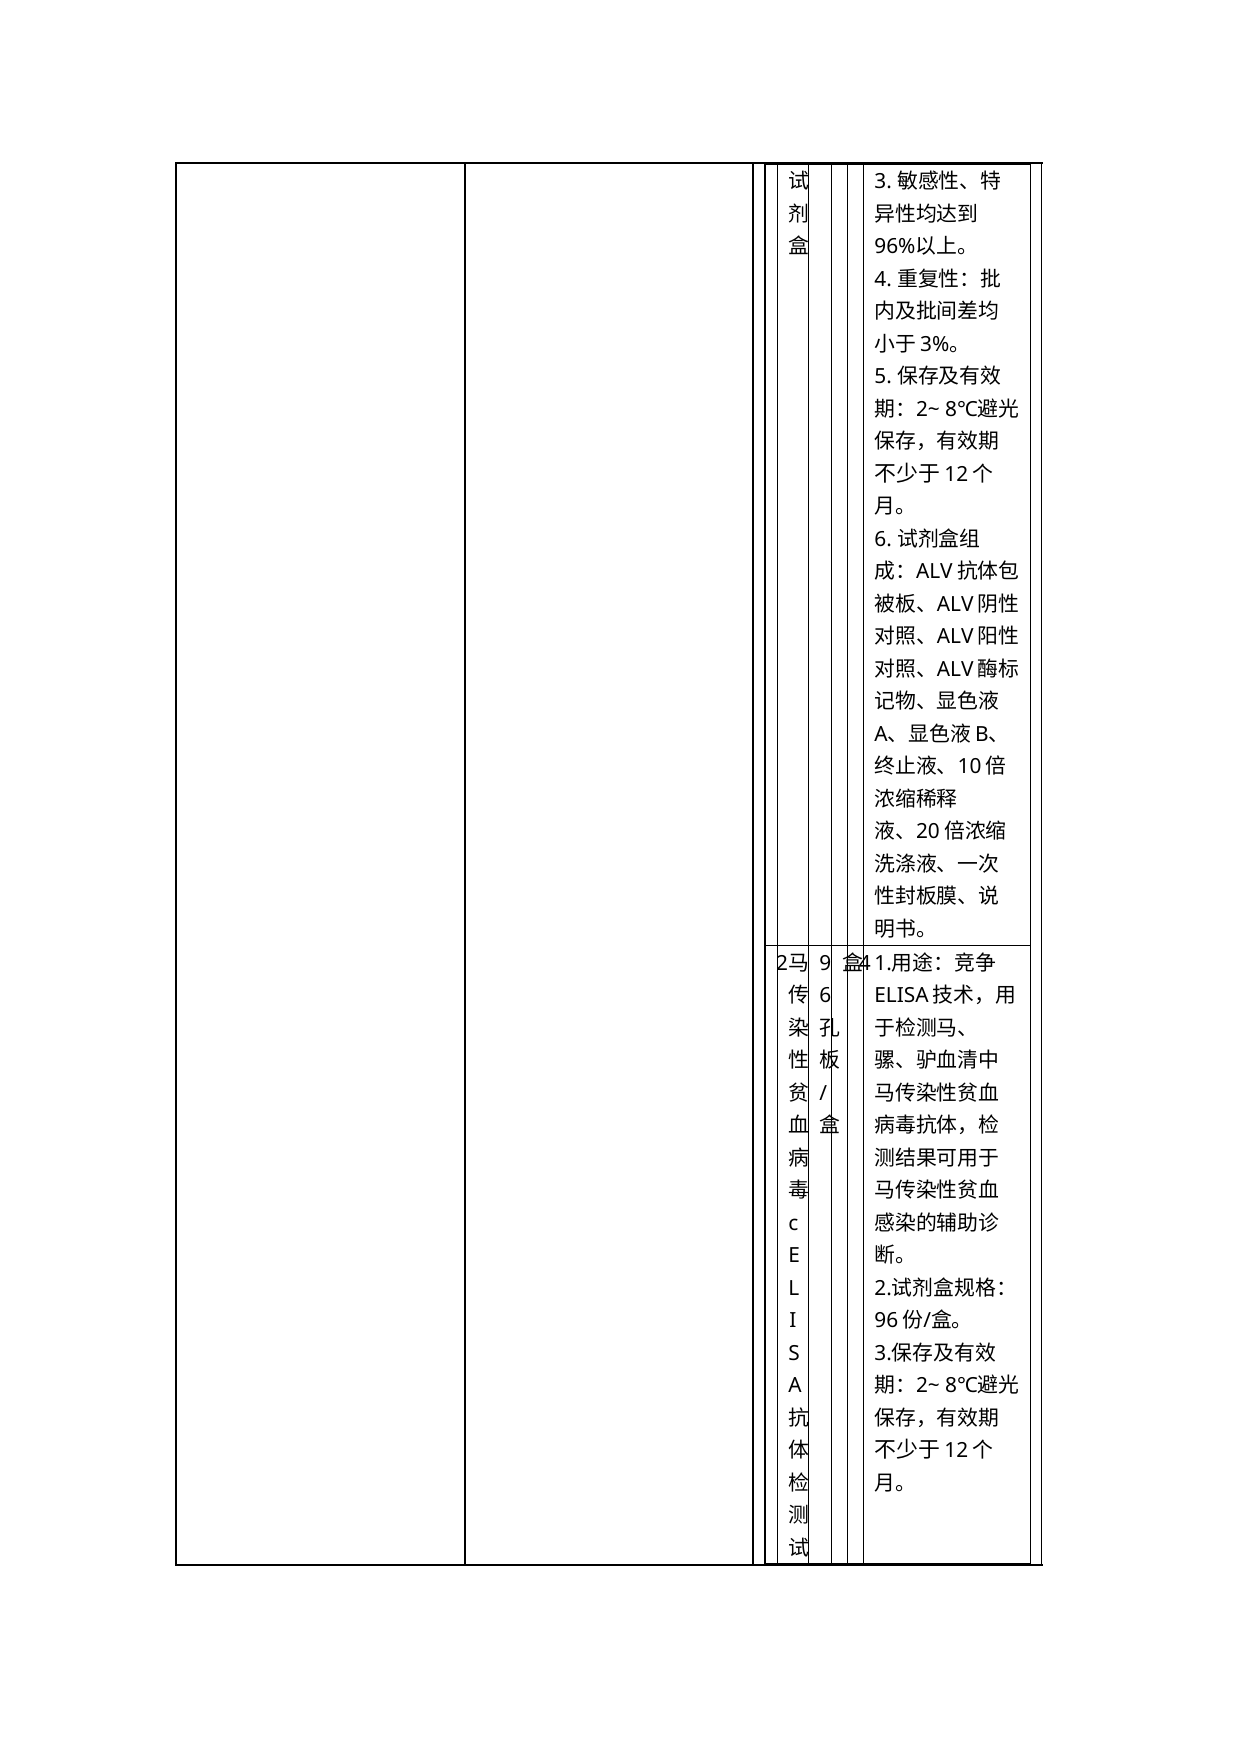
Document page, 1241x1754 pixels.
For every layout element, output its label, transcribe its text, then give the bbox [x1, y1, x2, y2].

table_cell [809, 946, 831, 1563]
table_cell [848, 165, 863, 945]
table_cell [864, 165, 1030, 945]
table_cell [832, 165, 847, 945]
table_cell [1031, 164, 1041, 1564]
table_cell [809, 165, 831, 945]
table_cell [832, 946, 847, 1563]
table_cell 1 [466, 164, 752, 1564]
table_cell [778, 165, 808, 945]
table_cell [766, 165, 777, 945]
table_cell [778, 946, 808, 1563]
table_cell [177, 164, 464, 1564]
table_cell [766, 946, 777, 1563]
table_cell [864, 946, 1030, 1563]
table_cell [848, 967, 863, 1563]
table_cell [754, 164, 764, 1564]
table_cell [848, 946, 863, 965]
